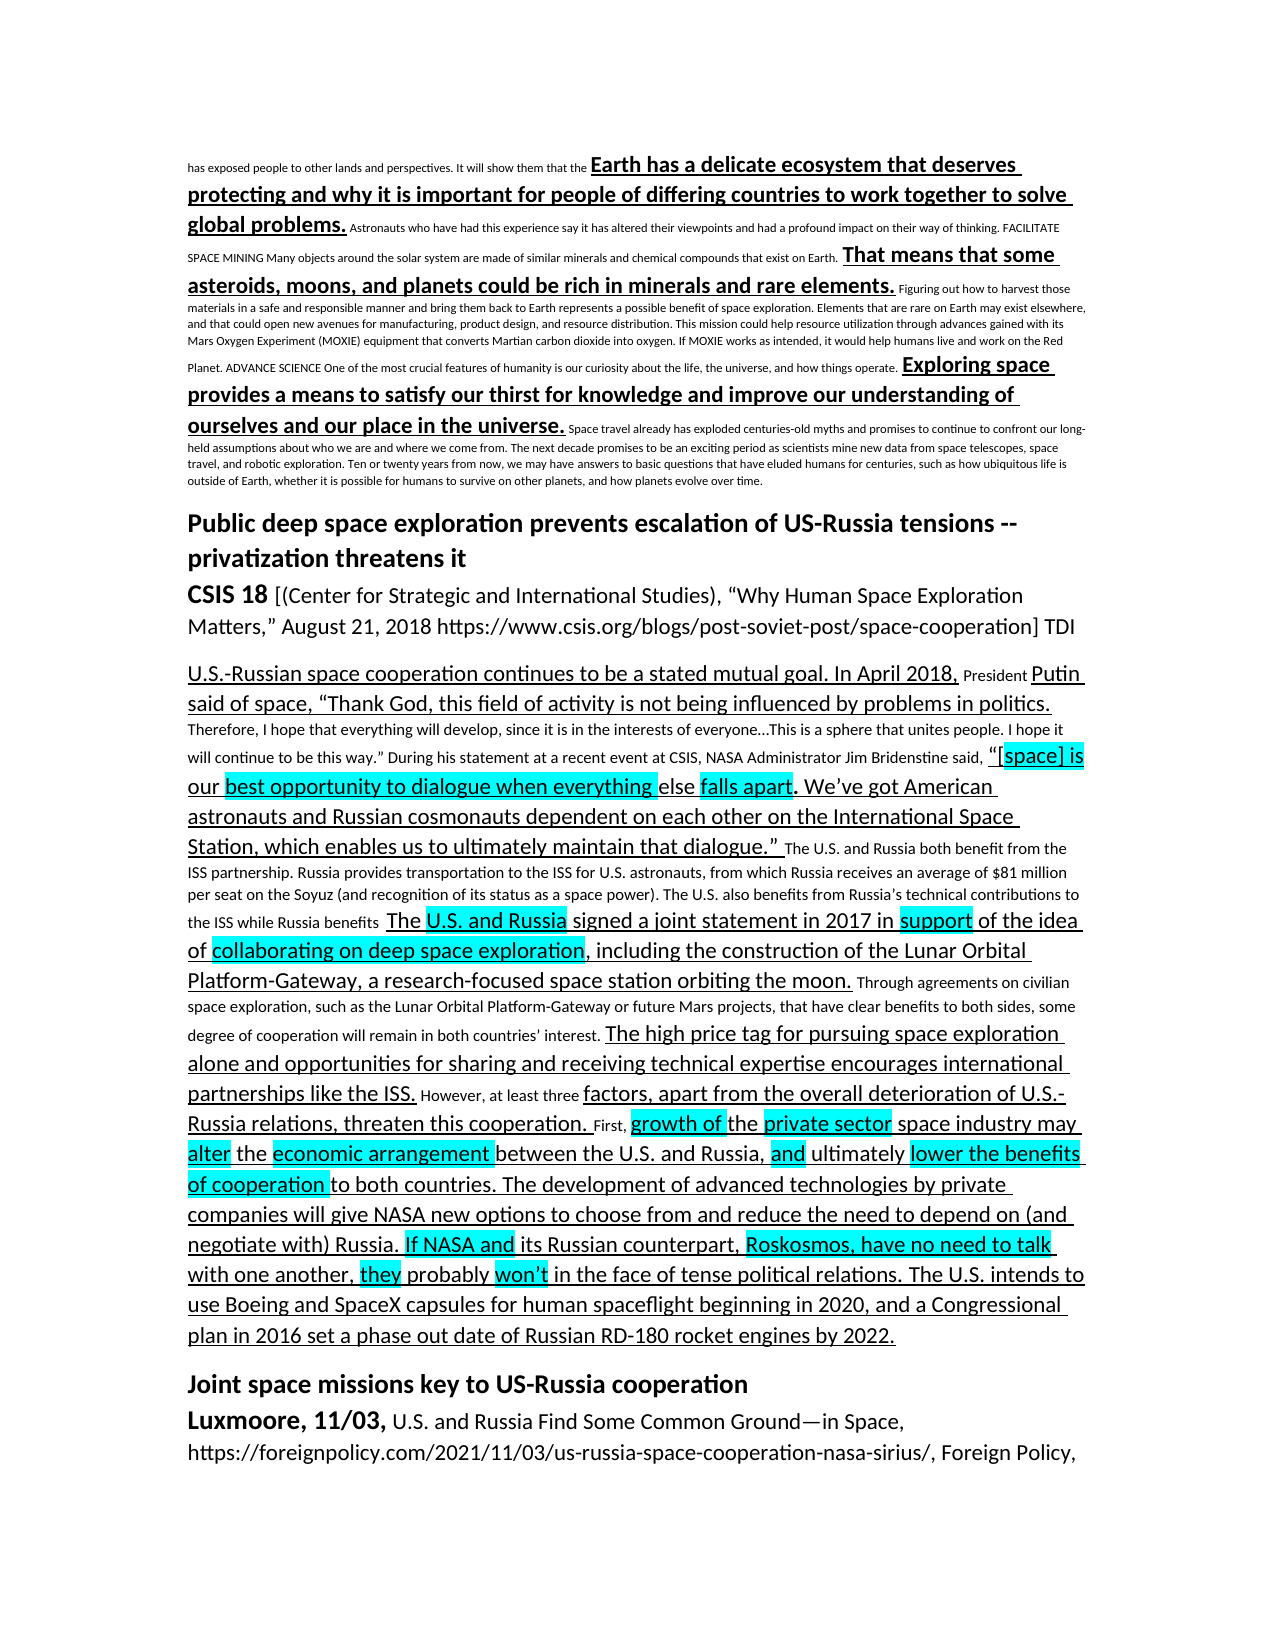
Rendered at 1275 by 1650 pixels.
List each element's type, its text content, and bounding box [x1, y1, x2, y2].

text U.S.-Russian space cooperation continues to be a stated mutual goal. In April 2018, President Putin said of space, “Thank God, this field of activity is not being influenced by problems in politics. Therefore, I hope that everything will develop, since it is in the interests of everyone…This is a sphere that unites people. I hope it will continue to be this way.” During his statement at a recent event at CSIS, NASA Administrator Jim Bridenstine said, “[space] is our best opportunity to dialogue when everything else falls apart. We’ve got American astronauts and Russian cosmonauts dependent on each other on the International Space Station, which enables us to ultimately maintain that dialogue.” The U.S. and Russia both benefit from the ISS partnership. Russia provides transportation to the ISS for U.S. astronauts, from which Russia receives an average of $81 million per seat on the Soyuz (and recognition of its status as a space power). The U.S. also benefits from Russia’s technical contributions to the ISS while Russia benefits The U.S. and Russia signed a joint statement in 2017 in support of the idea of collaborating on deep space exploration, including the construction of the Lunar Orbital Platform-Gateway, a research-focused space station orbiting the moon. Through agreements on civilian space exploration, such as the Lunar Orbital Platform-Gateway or future Mars projects, that have clear benefits to both sides, some degree of cooperation will remain in both countries’ interest. The high price tag for pursuing space exploration alone and opportunities for sharing and receiving technical expertise encourages international partnerships like the ISS. However, at least three factors, apart from the overall deterioration of U.S.-Russia relations, threaten this cooperation. First, growth of the private sector space industry may alter the economic arrangement between the U.S. and Russia, and ultimately lower the benefits of cooperation to both countries. The development of advanced technologies by private companies will give NASA new options to choose from and reduce the need to depend on (and negotiate with) Russia. If NASA and its Russian counterpart, Roskosmos, have no need to talk with one another, they probably won’t in the face of tense political relations. The U.S. intends to use Boeing and SpaceX capsules for human spaceflight beginning in 2020, and a Congressional plan in 2016 set a phase out date of Russian RD-180 rocket engines by 2022. [187, 659, 1087, 1349]
subtitle Public deep space exploration prevents escalation of US-Russia tensions -- privatization threatens it [187, 506, 1087, 575]
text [187, 150, 1087, 488]
subtitle Joint space missions key to US-Russia cooperation [187, 1368, 1087, 1401]
text CSIS 18 [(Center for Strategic and International Studies), “Why Human Space Exploration Matters,” August 21, 2018 https://www.csis.org/blogs/post-soviet-post/space-cooperation] TDI [187, 577, 1087, 641]
text Luxmoore, 11/03, U.S. and Russia Find Some Common Ground—in Space, https://foreignpolicy.com/2021/11/03/us-russia-space-cooperation-nasa-sirius/, Foreign Policy, [187, 1403, 1087, 1467]
